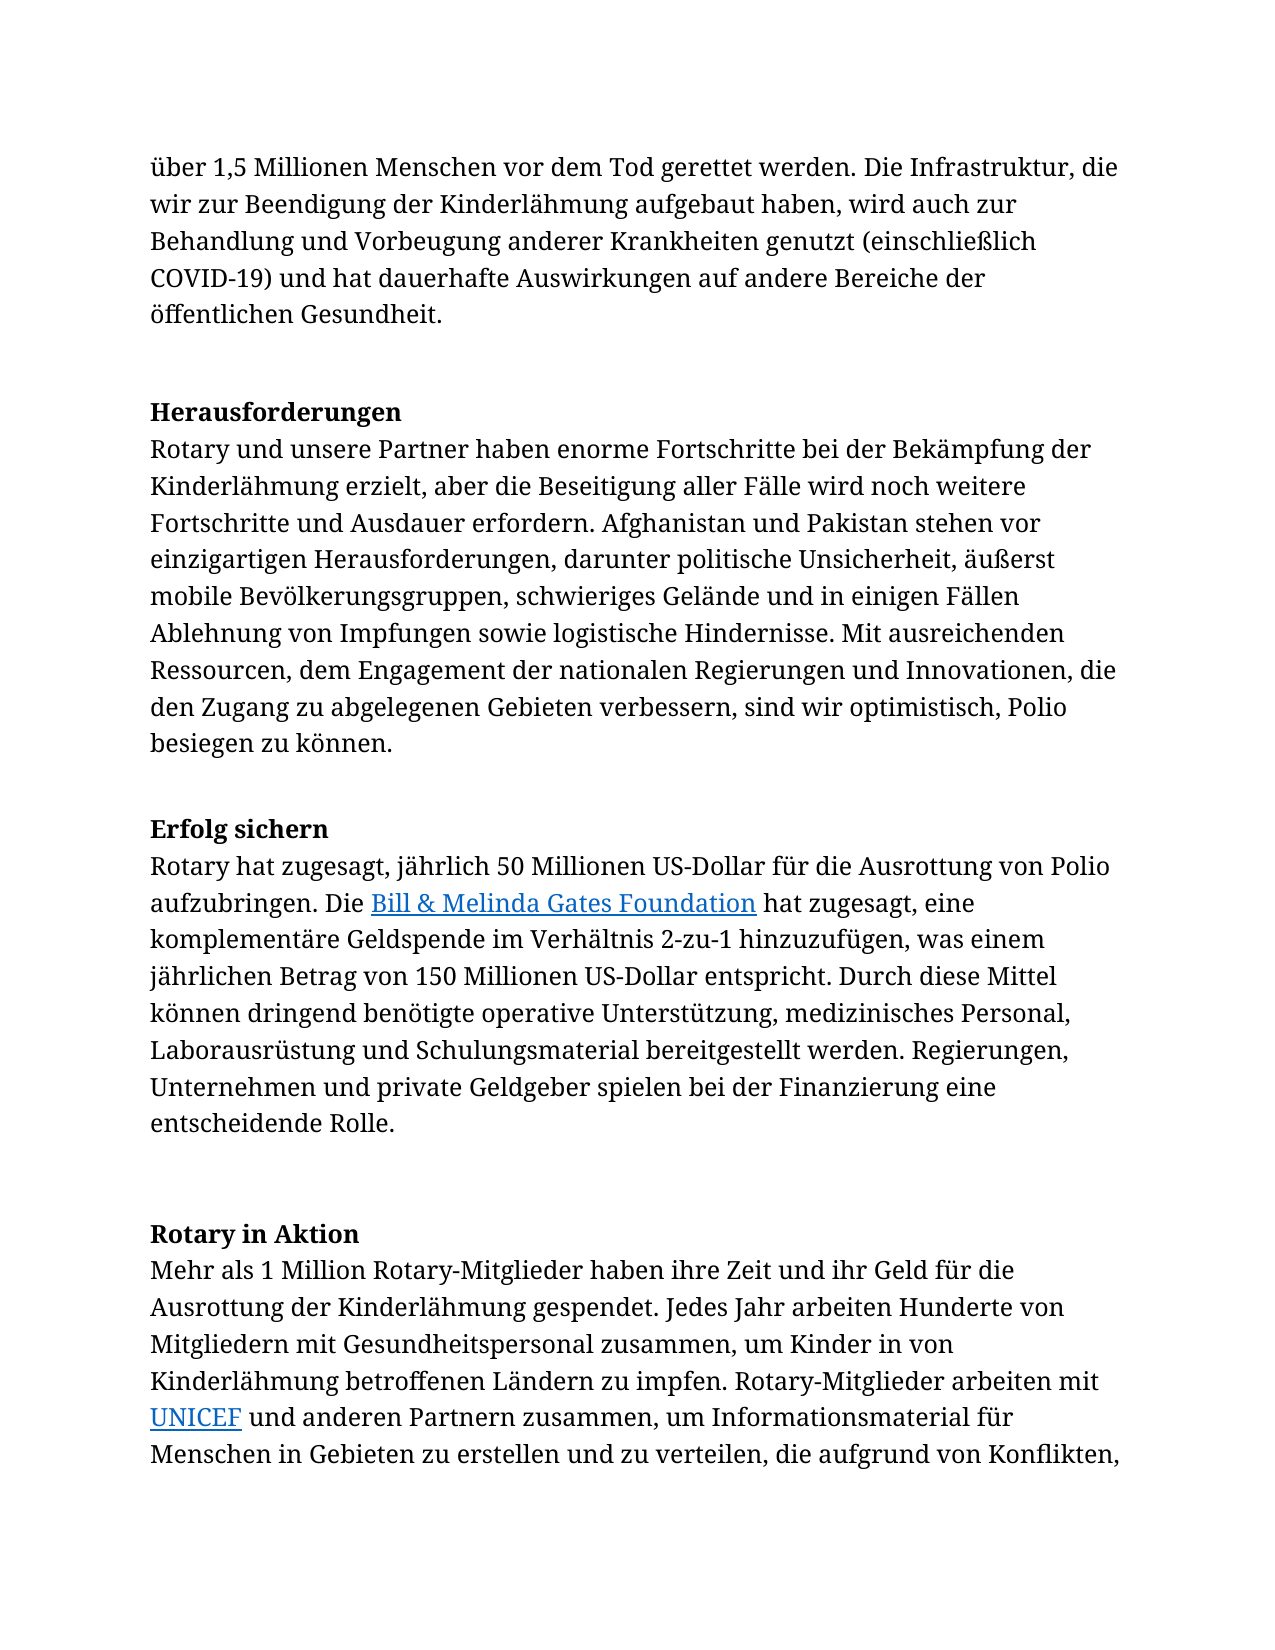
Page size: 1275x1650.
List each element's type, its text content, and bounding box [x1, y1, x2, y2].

text Erfolg sichern [150, 812, 1125, 846]
text Rotary in Aktion [150, 1216, 1125, 1250]
text Rotary und unsere Partner haben enorme Fortschritte bei der Bekämpfung der Kinderlähmung erzielt, aber die Beseitigung aller Fälle wird noch weitere Fortschritte und Ausdauer erfordern. Afghanistan und Pakistan stehen vor einzigartigen Herausforderungen, darunter politische Unsicherheit, äußerst mobile Bevölkerungsgruppen, schwieriges Gelände und in einigen Fällen Ablehnung von Impfungen sowie logistische Hindernisse. Mit ausreichenden Ressourcen, dem Engagement der nationalen Regierungen und Innovationen, die den Zugang zu abgelegenen Gebieten verbessern, sind wir optimistisch, Polio besiegen zu können. [150, 432, 1125, 760]
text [150, 150, 1125, 331]
text Rotary hat zugesagt, jährlich 50 Millionen US-Dollar für die Ausrottung von Polio aufzubringen. Die Bill & Melinda Gates Foundation hat zugesagt, eine komplementäre Geldspende im Verhältnis 2-zu-1 hinzuzufügen, was einem jährlichen Betrag von 150 Millionen US-Dollar entspricht. Durch diese Mittel können dringend benötigte operative Unterstützung, medizinisches Personal, Laborausrüstung und Schulungsmaterial bereitgestellt werden. Regierungen, Unternehmen und private Geldgeber spielen bei der Finanzierung eine entscheidende Rolle. [150, 848, 1125, 1140]
text Herausforderungen [150, 395, 1125, 429]
